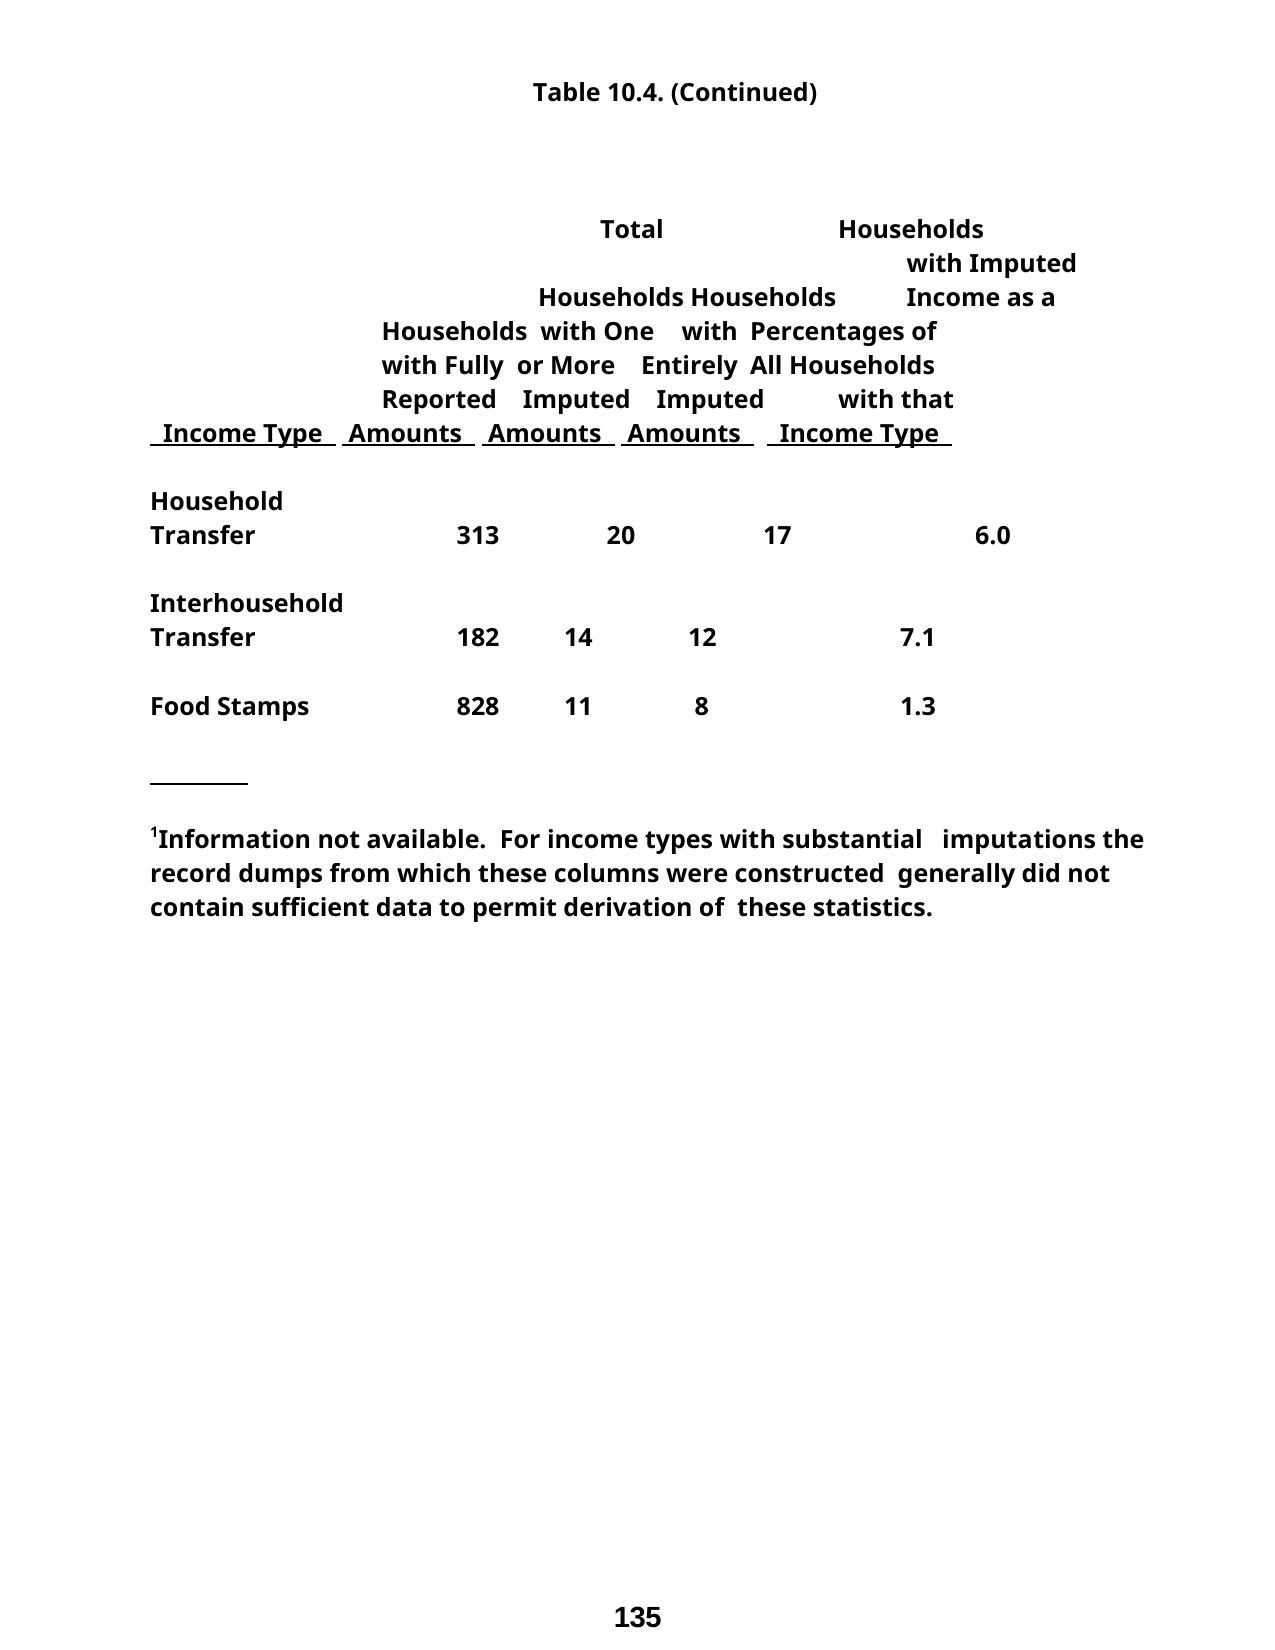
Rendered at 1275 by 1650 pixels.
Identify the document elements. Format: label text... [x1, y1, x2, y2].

text Households with One with Percentages of [150, 313, 1200, 347]
text 1Information not available. For income types with substantial imputations the record dumps from which these columns were constructed generally did not contain sufficient data to permit derivation of these statistics. [150, 822, 1200, 924]
text Household [150, 484, 1200, 518]
text Households Households Income as a [150, 279, 1200, 313]
text Total Households [150, 211, 1200, 245]
text Transfer 182 14 12 7.1 [150, 620, 1200, 654]
text Food Stamps 828 11 8 1.3 [150, 688, 1200, 722]
text Income Type Amounts Amounts Amounts Income Type [150, 416, 1200, 450]
text with Imputed [150, 245, 1200, 279]
text Reported Imputed Imputed with that [150, 382, 1200, 416]
text with Fully or More Entirely All Households [150, 347, 1200, 382]
text Transfer 313 20 17 6.0 [150, 518, 1200, 552]
text Interhousehold [150, 586, 1200, 620]
text Table 10.4. (Continued) [150, 75, 1200, 109]
